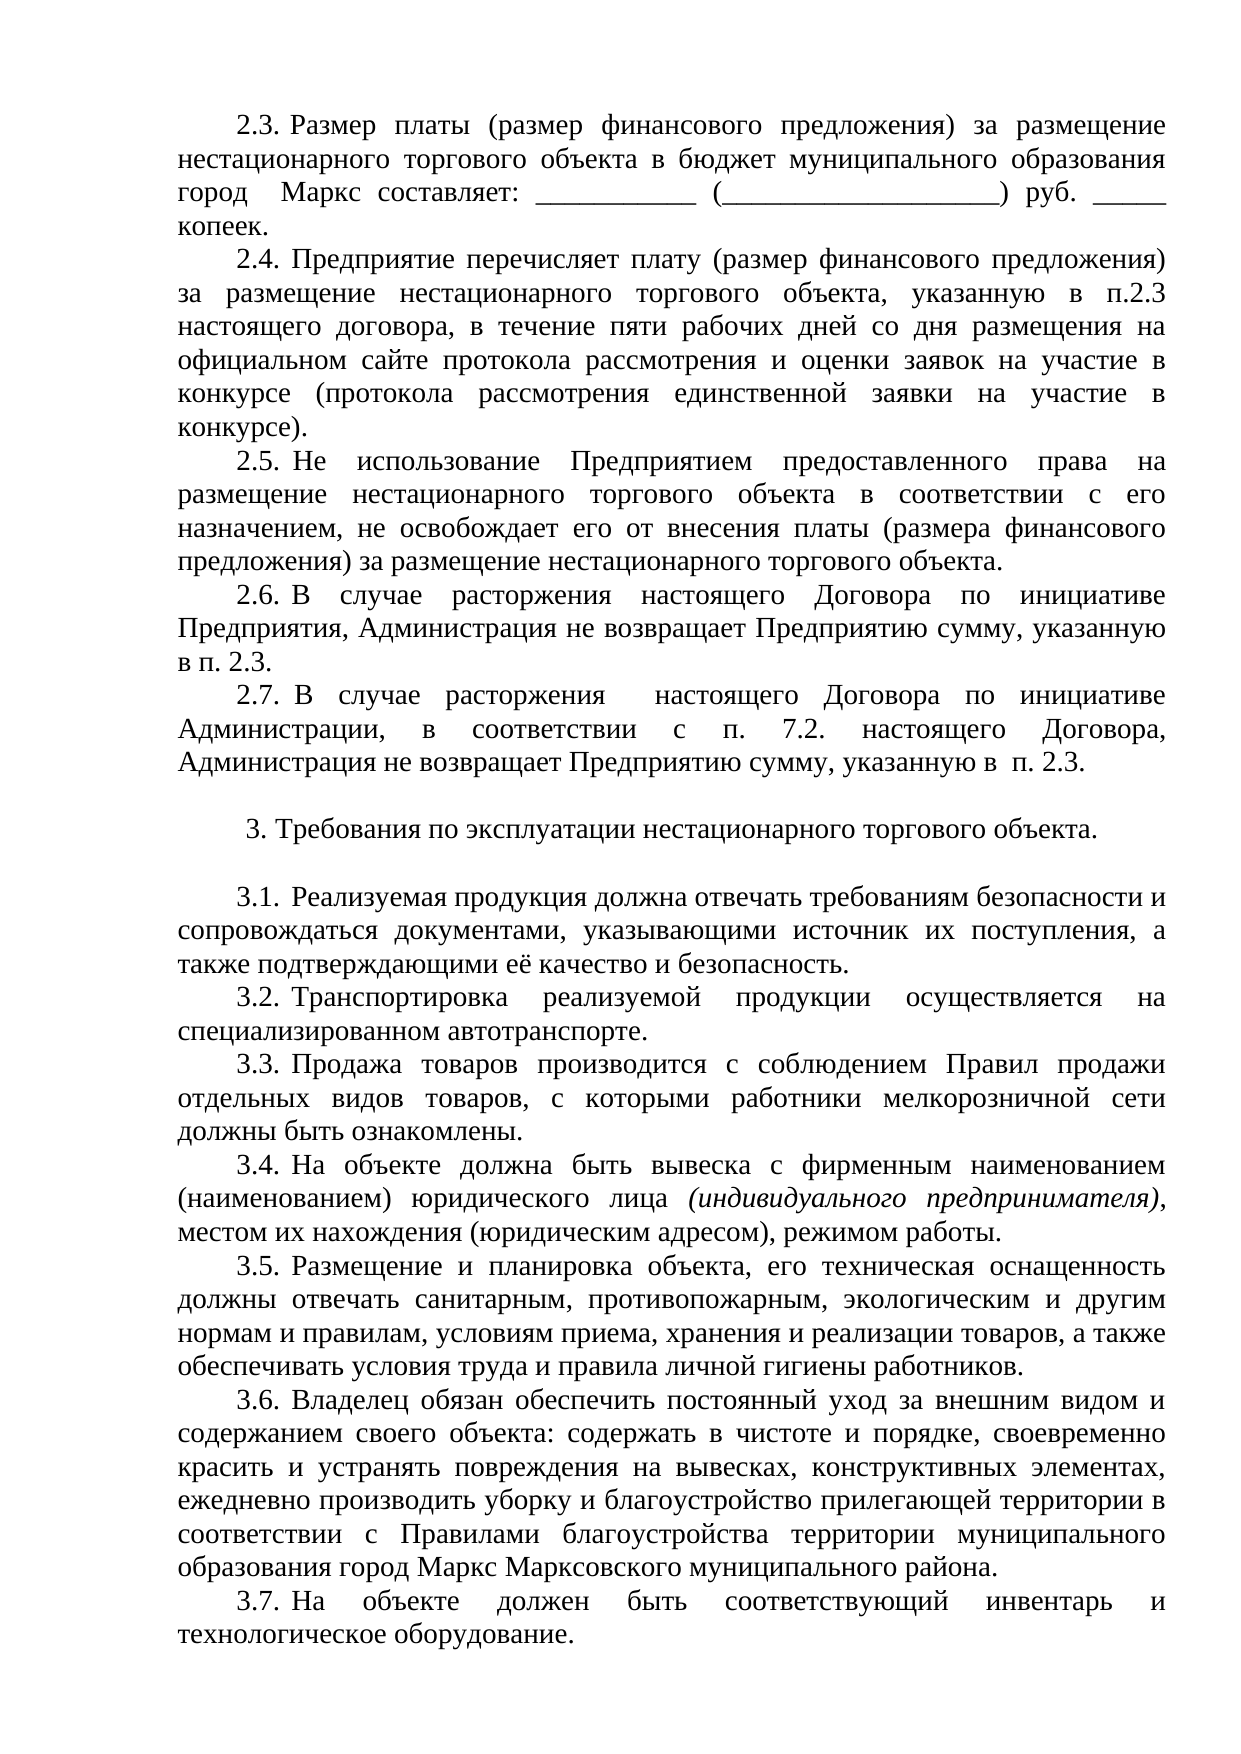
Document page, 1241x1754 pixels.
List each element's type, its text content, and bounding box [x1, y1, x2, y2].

text 2.4. Предприятие перечисляет плату (размер финансового предложения) за размещение нестационарного торгового объекта, указанную в п.2.3 настоящего договора, в течение пяти рабочих дней со дня размещения на официальном сайте протокола рассмотрения и оценки заявок на участие в конкурсе (протокола рассмотрения единственной заявки на участие в конкурсе). [177, 241, 1167, 443]
text 3.6. Владелец обязан обеспечить постоянный уход за внешним видом и содержанием своего объекта: содержать в чистоте и порядке, своевременно красить и устранять повреждения на вывесках, конструктивных элементах, ежедневно производить уборку и благоустройство прилегающей территории в соответствии с Правилами благоустройства территории муниципального образования город Маркс Марксовского муниципального района. [177, 1382, 1167, 1583]
text 2.6. В случае расторжения настоящего Договора по инициативе Предприятия, Администрация не возвращает Предприятию сумму, указанную в п. 2.3. [177, 577, 1167, 677]
list Требования по эксплуатации нестационарного торгового объекта. [177, 812, 1167, 845]
text 3.3. Продажа товаров производится с соблюдением Правил продажи отдельных видов товаров, с которыми работники мелкорозничной сети должны быть ознакомлены. [177, 1046, 1167, 1147]
text 3.4. На объекте должна быть вывеска с фирменным наименованием (наименованием) юридического лица (индивидуального предпринимателя), местом их нахождения (юридическим адресом), режимом работы. [177, 1147, 1167, 1248]
text 3.1. Реализуемая продукция должна отвечать требованиям безопасности и сопровождаться документами, указывающими источник их поступления, а также подтверждающими её качество и безопасность. [177, 879, 1167, 979]
text 3.5. Размещение и планировка объекта, его техническая оснащенность должны отвечать санитарным, противопожарным, экологическим и другим нормам и правилам, условиям приема, хранения и реализации товаров, а также обеспечивать условия труда и правила личной гигиены работников. [177, 1248, 1167, 1382]
text 3.2. Транспортировка реализуемой продукции осуществляется на специализированном автотранспорте. [177, 979, 1167, 1046]
text 2.3. Размер платы (размер финансового предложения) за размещение нестационарного торгового объекта в бюджет муниципального образования город Маркс составляет: ___________ (___________________) руб. _____ копеек. [177, 107, 1167, 241]
text 3.7. На объекте должен быть соответствующий инвентарь и технологическое оборудование. [177, 1583, 1167, 1650]
text 2.7. В случае расторжения настоящего Договора по инициативе Администрации, в соответствии с п. 7.2. настоящего Договора, Администрация не возвращает Предприятию сумму, указанную в п. 2.3. [177, 677, 1167, 778]
text 2.5. Не использование Предприятием предоставленного права на размещение нестационарного торгового объекта в соответствии с его назначением, не освобождает его от внесения платы (размера финансового предложения) за размещение нестационарного торгового объекта. [177, 443, 1167, 577]
